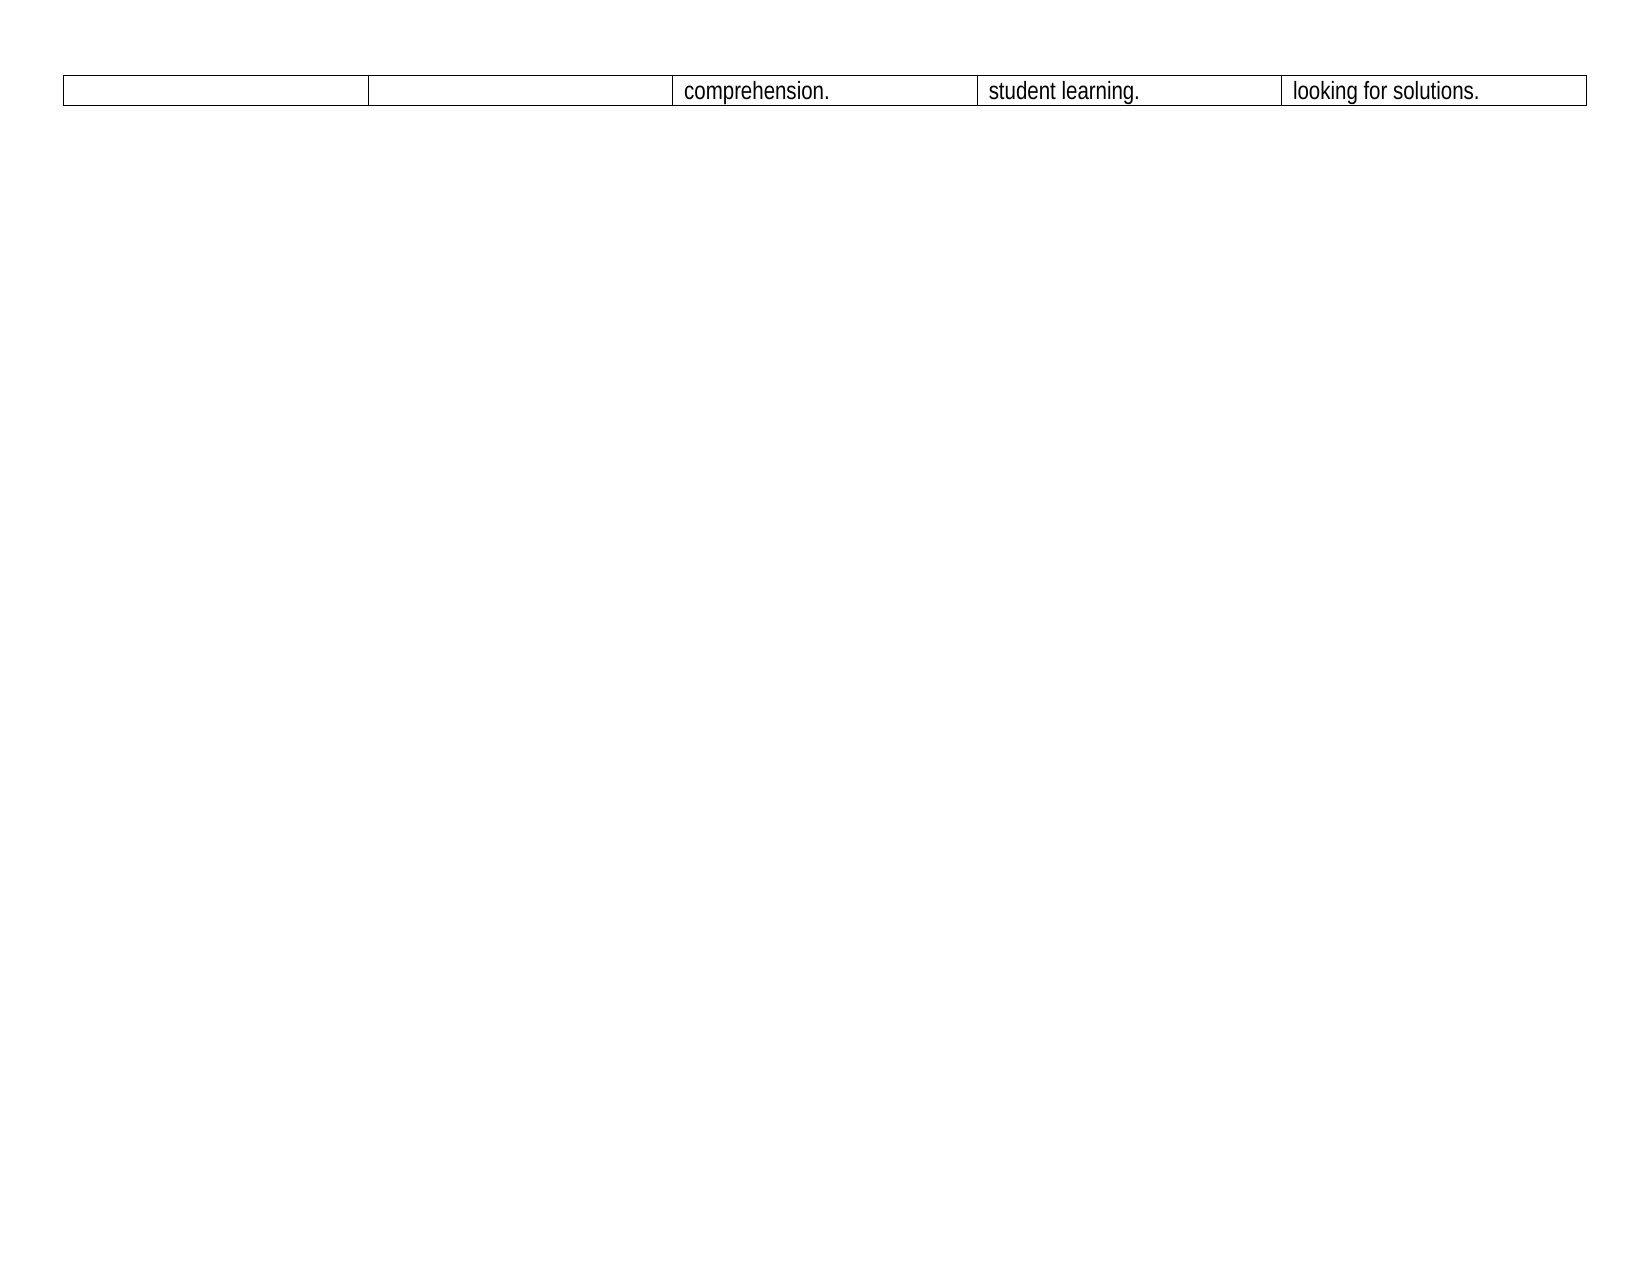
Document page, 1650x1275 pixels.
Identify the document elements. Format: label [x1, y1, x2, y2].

table_cell [64, 76, 368, 105]
table_cell [369, 76, 672, 105]
table_cell [1282, 76, 1586, 105]
table_cell [978, 76, 1281, 105]
table_cell [673, 76, 977, 105]
